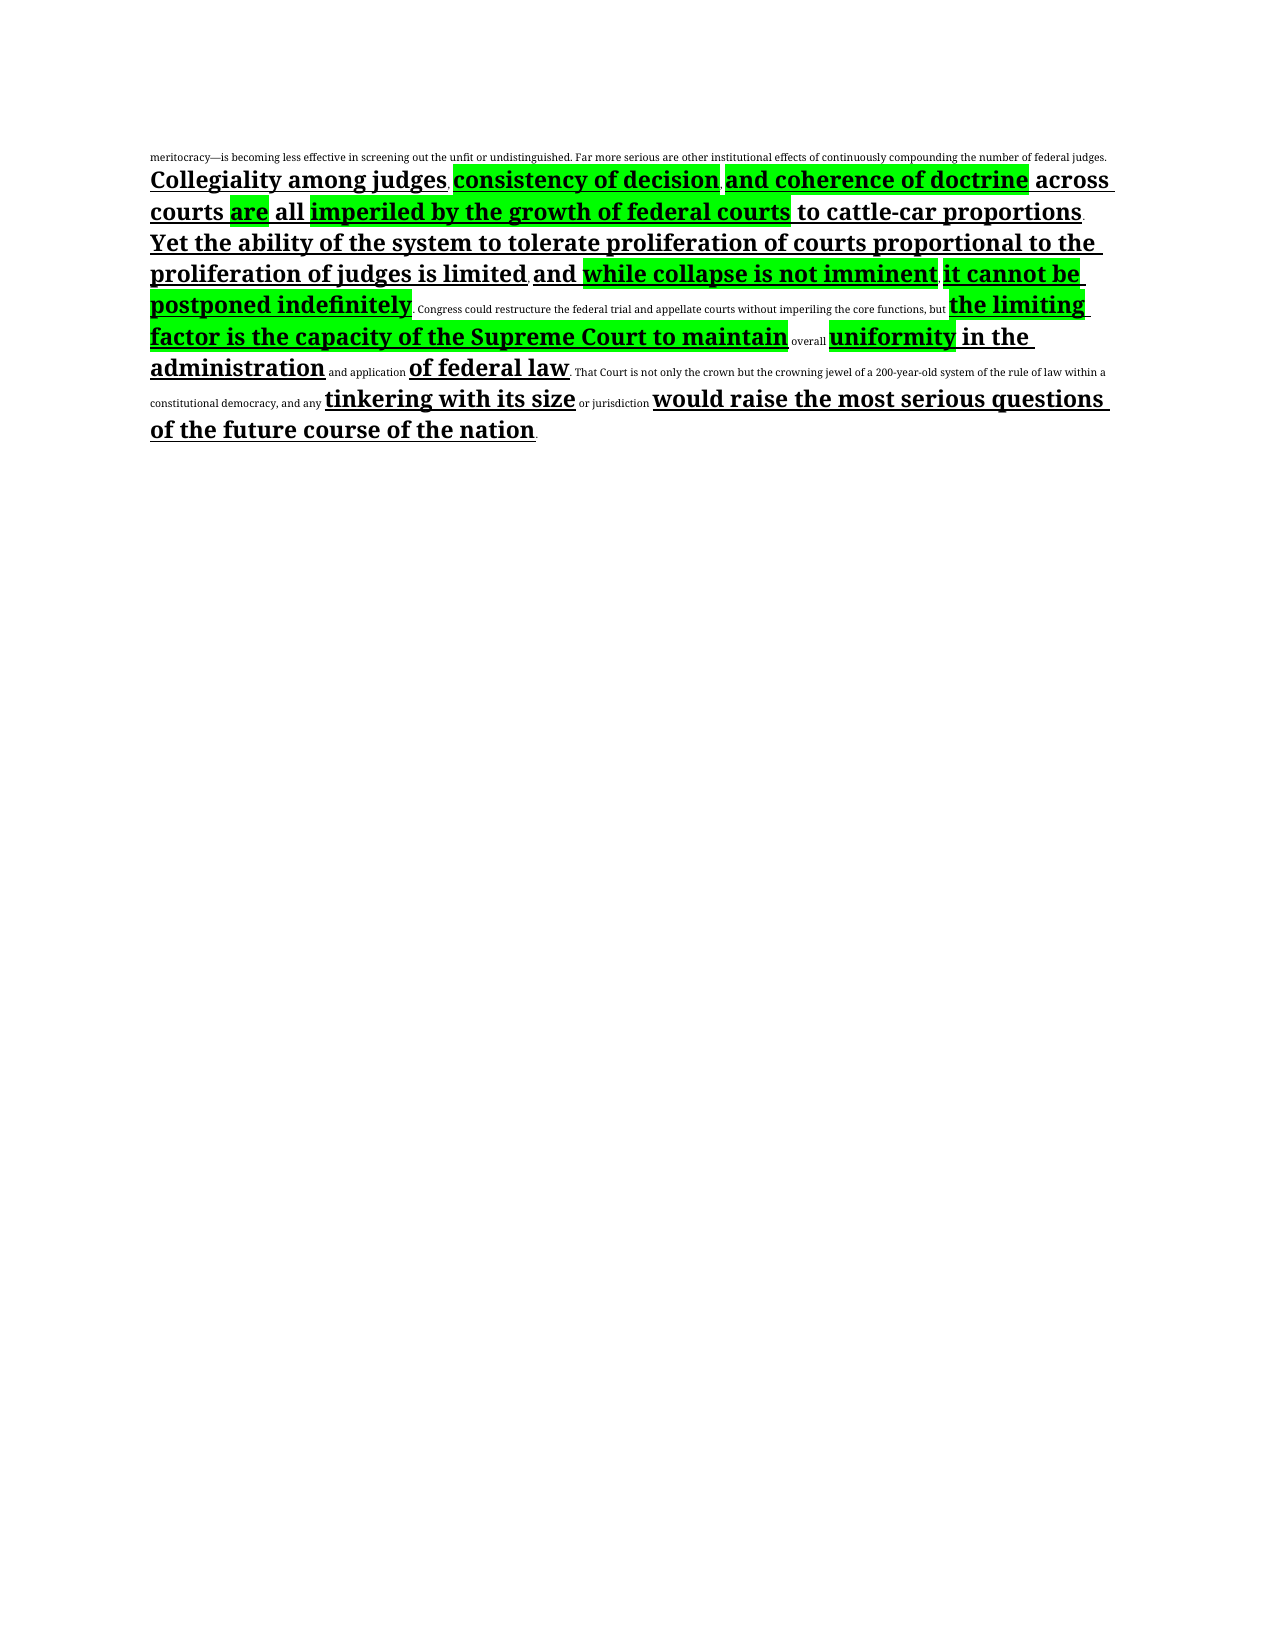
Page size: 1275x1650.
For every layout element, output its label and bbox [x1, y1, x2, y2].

text [150, 150, 1125, 445]
